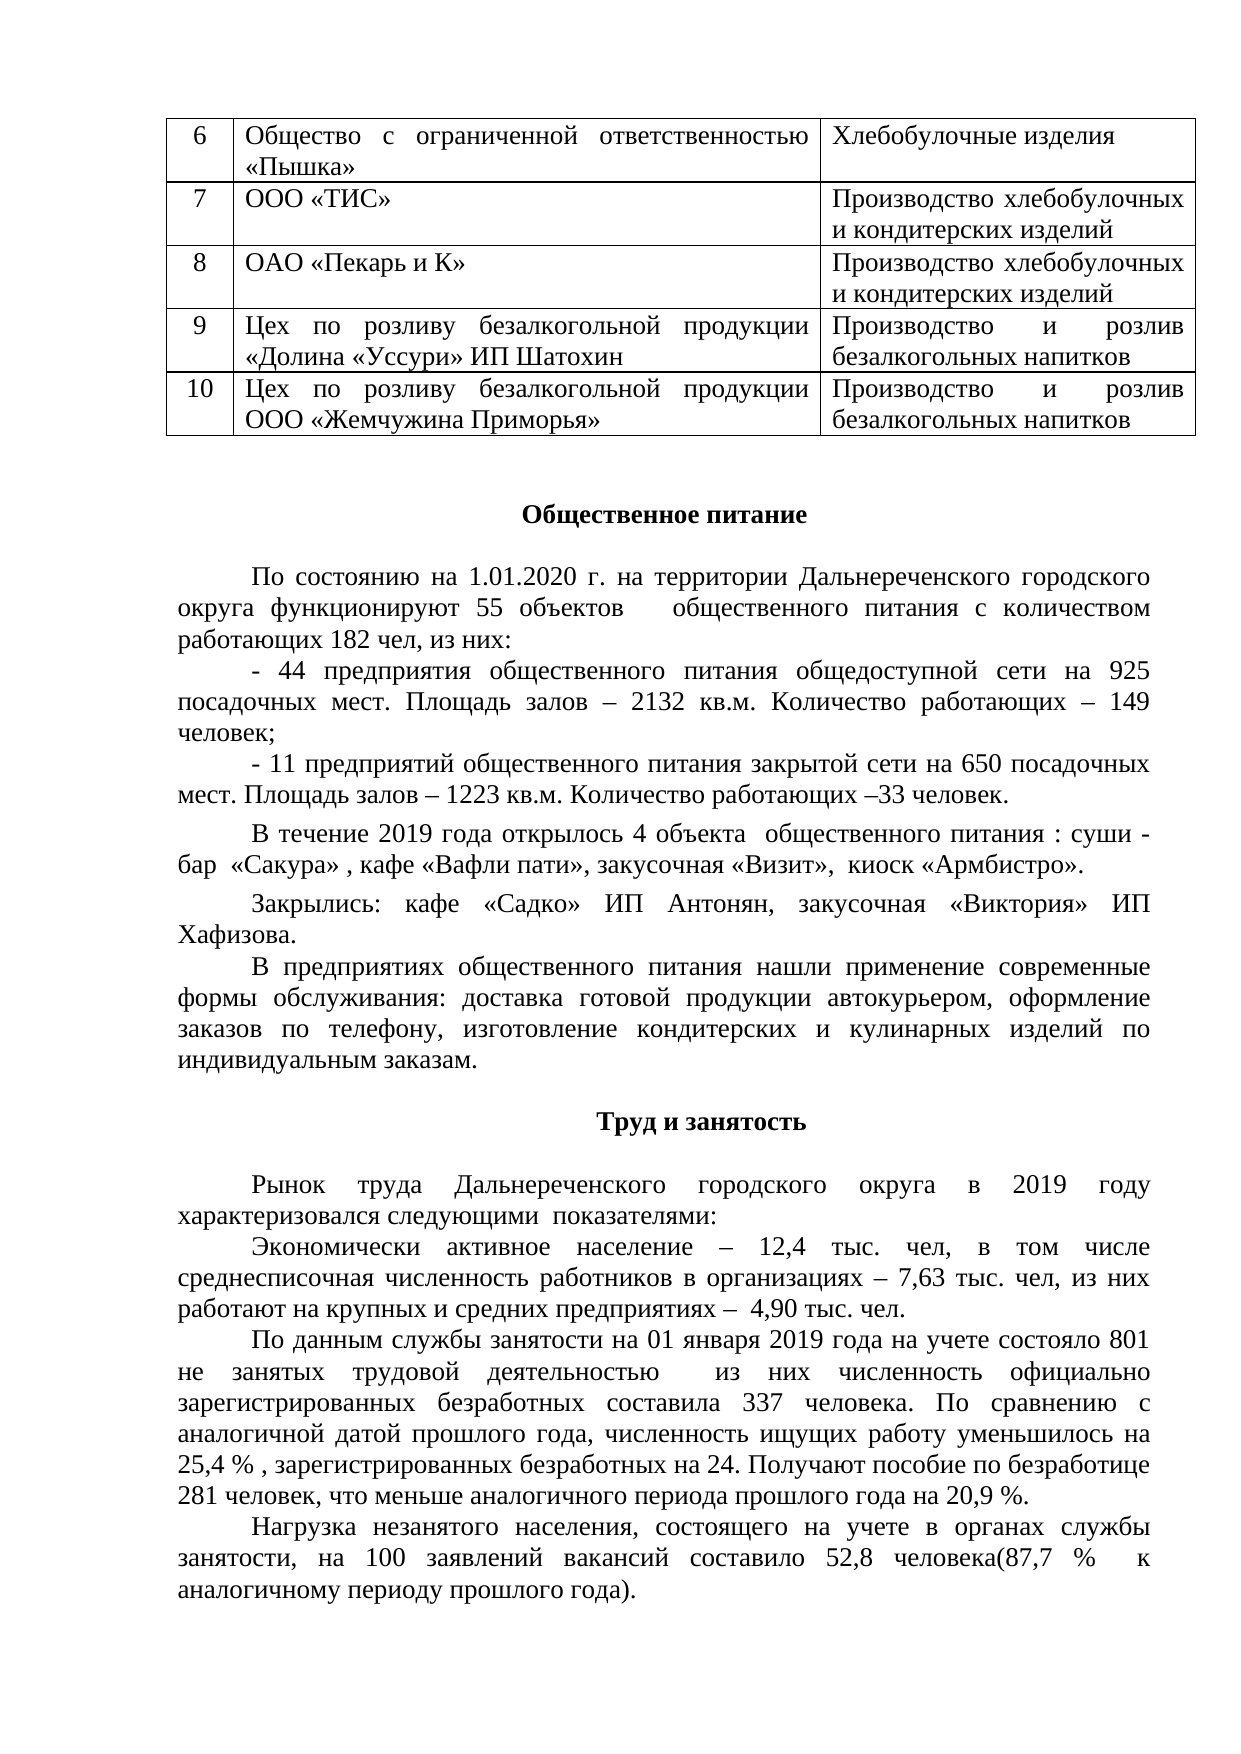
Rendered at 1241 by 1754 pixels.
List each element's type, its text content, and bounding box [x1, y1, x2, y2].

text - 11 предприятий общественного питания закрытой сети на 650 посадочных мест. Площадь залов – 1223 кв.м. Количество работающих –33 человек. [177, 747, 1152, 809]
text В предприятиях общественного питания нашли применение современные формы обслуживания: доставка готовой продукции автокурьером, оформление заказов по телефону, изготовление кондитерских и кулинарных изделий по индивидуальным заказам. [177, 950, 1152, 1074]
text Нагрузка незанятого населения, состоящего на учете в органах службы занятости, на 100 заявлений вакансий составило 52,8 человека(87,7 % к аналогичному периоду прошлого года). [177, 1510, 1152, 1604]
table_cell Общество с ограниченной ответственностью «Пышка» [234, 119, 820, 181]
table_cell Производство и розлив безалкогольных напитков [821, 309, 1195, 371]
table_cell 10 [167, 373, 233, 435]
text Общественное питание [177, 498, 1152, 529]
text По состоянию на 1.01.2020 г. на территории Дальнереченского городского округа функционируют 55 объектов общественного питания с количеством работающих 182 чел, из них: [177, 560, 1152, 654]
text Экономически активное население – 12,4 тыс. чел, в том числе среднесписочная численность работников в организациях – 7,63 тыс. чел, из них работают на крупных и средних предприятиях – 4,90 тыс. чел. [177, 1230, 1152, 1323]
table_cell 7 [167, 183, 233, 245]
table_cell Производство хлебобулочных и кондитерских изделий [821, 183, 1195, 245]
table_cell 6 [167, 119, 233, 181]
table_cell Хлебобулочные изделия [821, 119, 1195, 181]
table_cell 9 [167, 309, 233, 371]
table_cell Производство хлебобулочных и кондитерских изделий [821, 246, 1195, 308]
text По данным службы занятости на 01 января 2019 года на учете состояло 801 не занятых трудовой деятельностью из них численность официально зарегистрированных безработных составила 337 человека. По сравнению с аналогичной датой прошлого года, численность ищущих работу уменьшилось на 25,4 % , зарегистрированных безработных на 24. Получают пособие по безработице 281 человек, что меньше аналогичного периода прошлого года на 20,9 %. [177, 1323, 1152, 1510]
text Рынок труда Дальнереченского городского округа в 2019 году характеризовался следующими показателями: [177, 1168, 1152, 1230]
text Закрылись: кафе «Садко» ИП Антонян, закусочная «Виктория» ИП Хафизова. [177, 887, 1152, 950]
table_cell Производство и розлив безалкогольных напитков [821, 373, 1195, 435]
table_cell ОАО «Пекарь и К» [234, 246, 820, 308]
text - 44 предприятия общественного питания общедоступной сети на 925 посадочных мест. Площадь залов – 2132 кв.м. Количество работающих – 149 человек; [177, 654, 1152, 747]
table_cell 8 [167, 246, 233, 308]
table_cell ООО «ТИС» [234, 183, 820, 245]
table_cell Цех по розливу безалкогольной продукции «Долина «Уссури» ИП Шатохин [234, 309, 820, 371]
text Труд и занятость [177, 1106, 1152, 1137]
text В течение 2019 года открылось 4 объекта общественного питания : суши -бар «Сакура» , кафе «Вафли пати», закусочная «Визит», киоск «Армбистро». [177, 817, 1152, 880]
table_cell Цех по розливу безалкогольной продукции ООО «Жемчужина Приморья» [234, 373, 820, 435]
